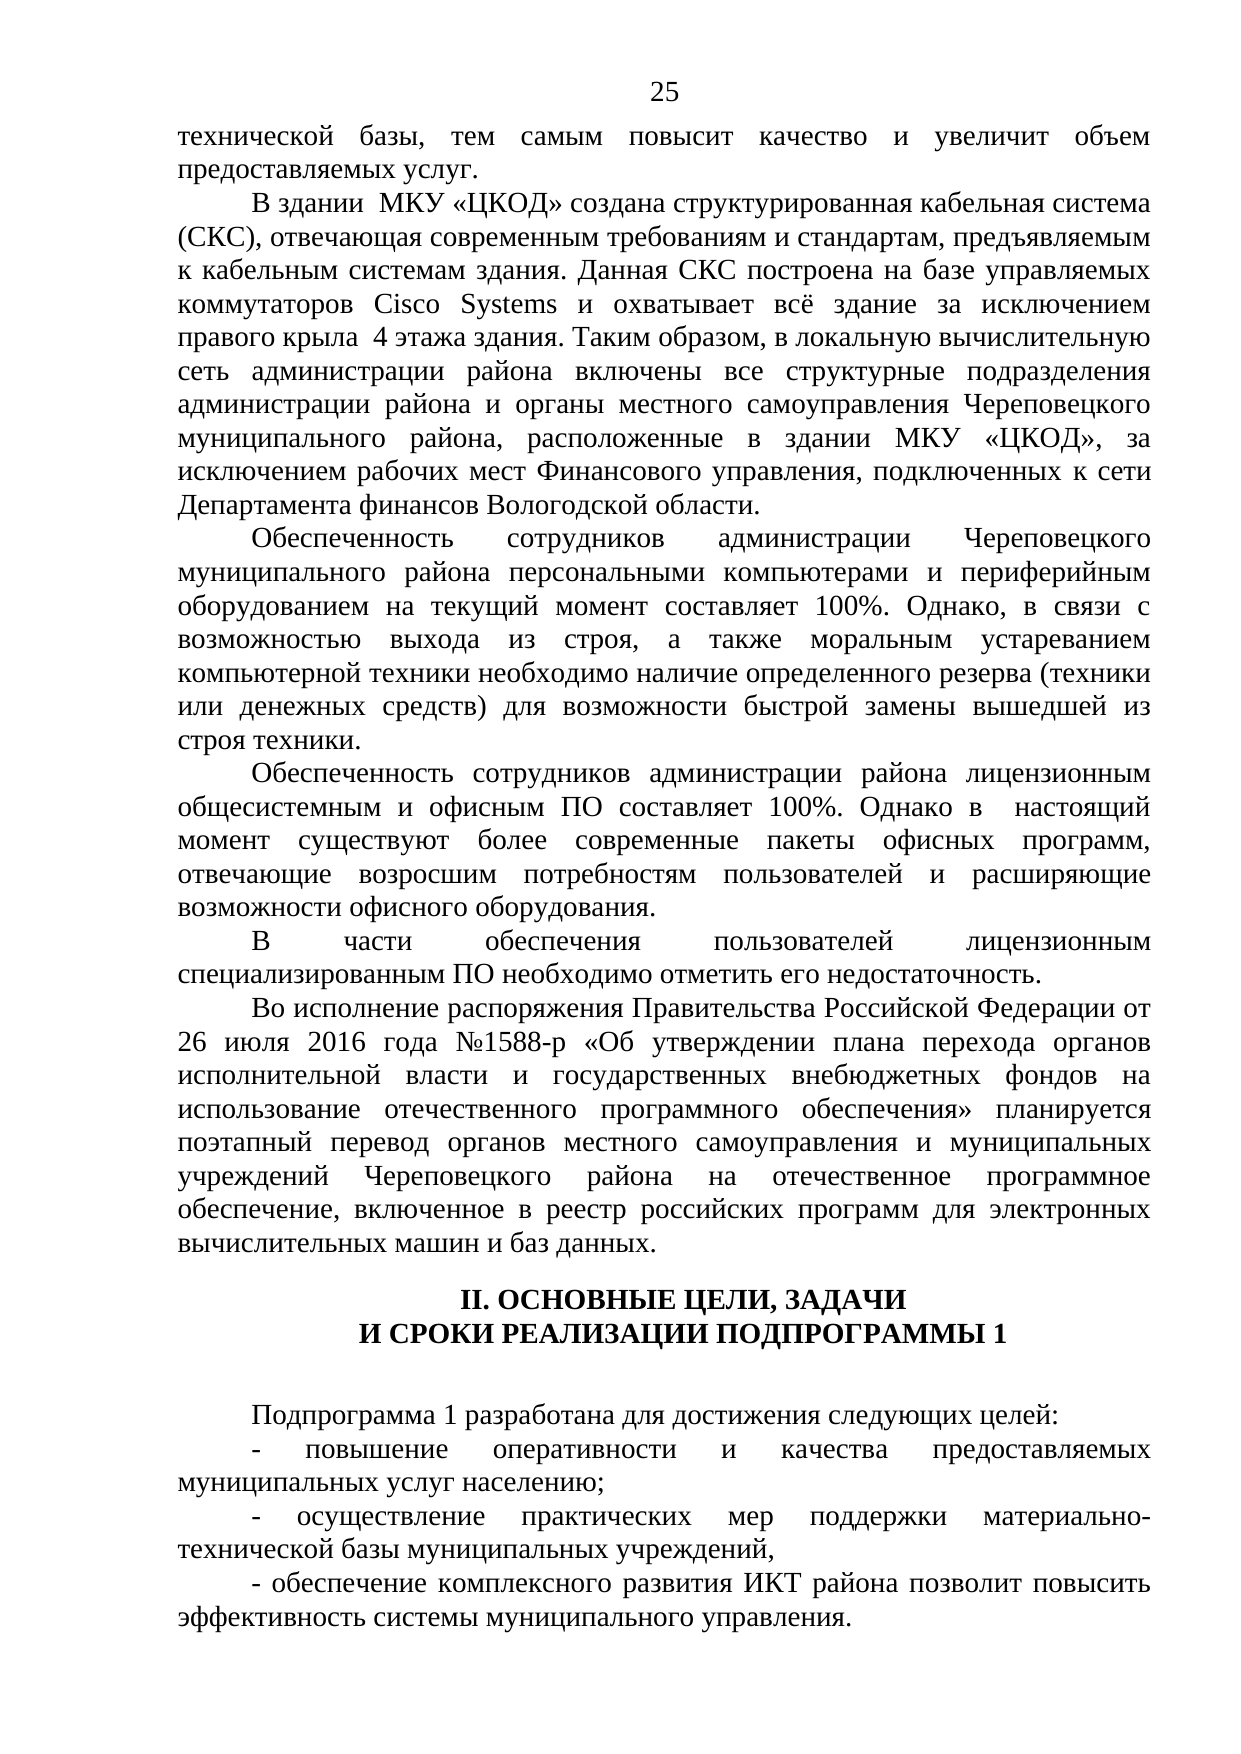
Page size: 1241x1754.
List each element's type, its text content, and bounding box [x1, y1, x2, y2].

text II. ОСНОВНЫЕ ЦЕЛИ, ЗАДАЧИ [215, 1282, 1152, 1316]
text Во исполнение распоряжения Правительства Российской Федерации от 26 июля 2016 года №1588-р «Об утверждении плана перехода органов исполнительной власти и государственных внебюджетных фондов на использование отечественного программного обеспечения» планируется поэтапный перевод органов местного самоуправления и муниципальных учреждений Череповецкого района на отечественное программное обеспечение, включенное в реестр российских программ для электронных вычислительных машин и баз данных. [177, 990, 1152, 1258]
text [177, 118, 1152, 185]
text Подпрограмма 1 разработана для достижения следующих целей: [177, 1397, 1152, 1431]
text Обеспеченность сотрудников администрации района лицензионным общесистемным и офисным ПО составляет 100%. Однако в настоящий момент существуют более современные пакеты офисных программ, отвечающие возросшим потребностям пользователей и расширяющие возможности офисного оборудования. [177, 755, 1152, 923]
text - обеспечение комплексного развития ИКТ района позволит повысить эффективность системы муниципального управления. [177, 1565, 1152, 1632]
text - осуществление практических мер поддержки материально-технической базы муниципальных учреждений, [177, 1498, 1152, 1565]
text В части обеспечения пользователей лицензионным специализированным ПО необходимо отметить его недостаточность. [177, 923, 1152, 990]
text В здании МКУ «ЦКОД» создана структурированная кабельная система (СКС), отвечающая современным требованиям и стандартам, предъявляемым к кабельным системам здания. Данная СКС построена на базе управляемых коммутаторов Cisco Systems и охватывает всё здание за исключением правого крыла 4 этажа здания. Таким образом, в локальную вычислительную сеть администрации района включены все структурные подразделения администрации района и органы местного самоуправления Череповецкого муниципального района, расположенные в здании МКУ «ЦКОД», за исключением рабочих мест Финансового управления, подключенных к сети Департамента финансов Вологодской области. [177, 185, 1152, 521]
text - повышение оперативности и качества предоставляемых муниципальных услуг населению; [177, 1431, 1152, 1498]
text И СРОКИ РЕАЛИЗАЦИИ ПОДПРОГРАММЫ 1 [215, 1316, 1152, 1349]
text Обеспеченность сотрудников администрации Череповецкого муниципального района персональными компьютерами и периферийным оборудованием на текущий момент составляет 100%. Однако, в связи с возможностью выхода из строя, а также моральным устареванием компьютерной техники необходимо наличие определенного резерва (техники или денежных средств) для возможности быстрой замены вышедшей из строя техники. [177, 521, 1152, 755]
